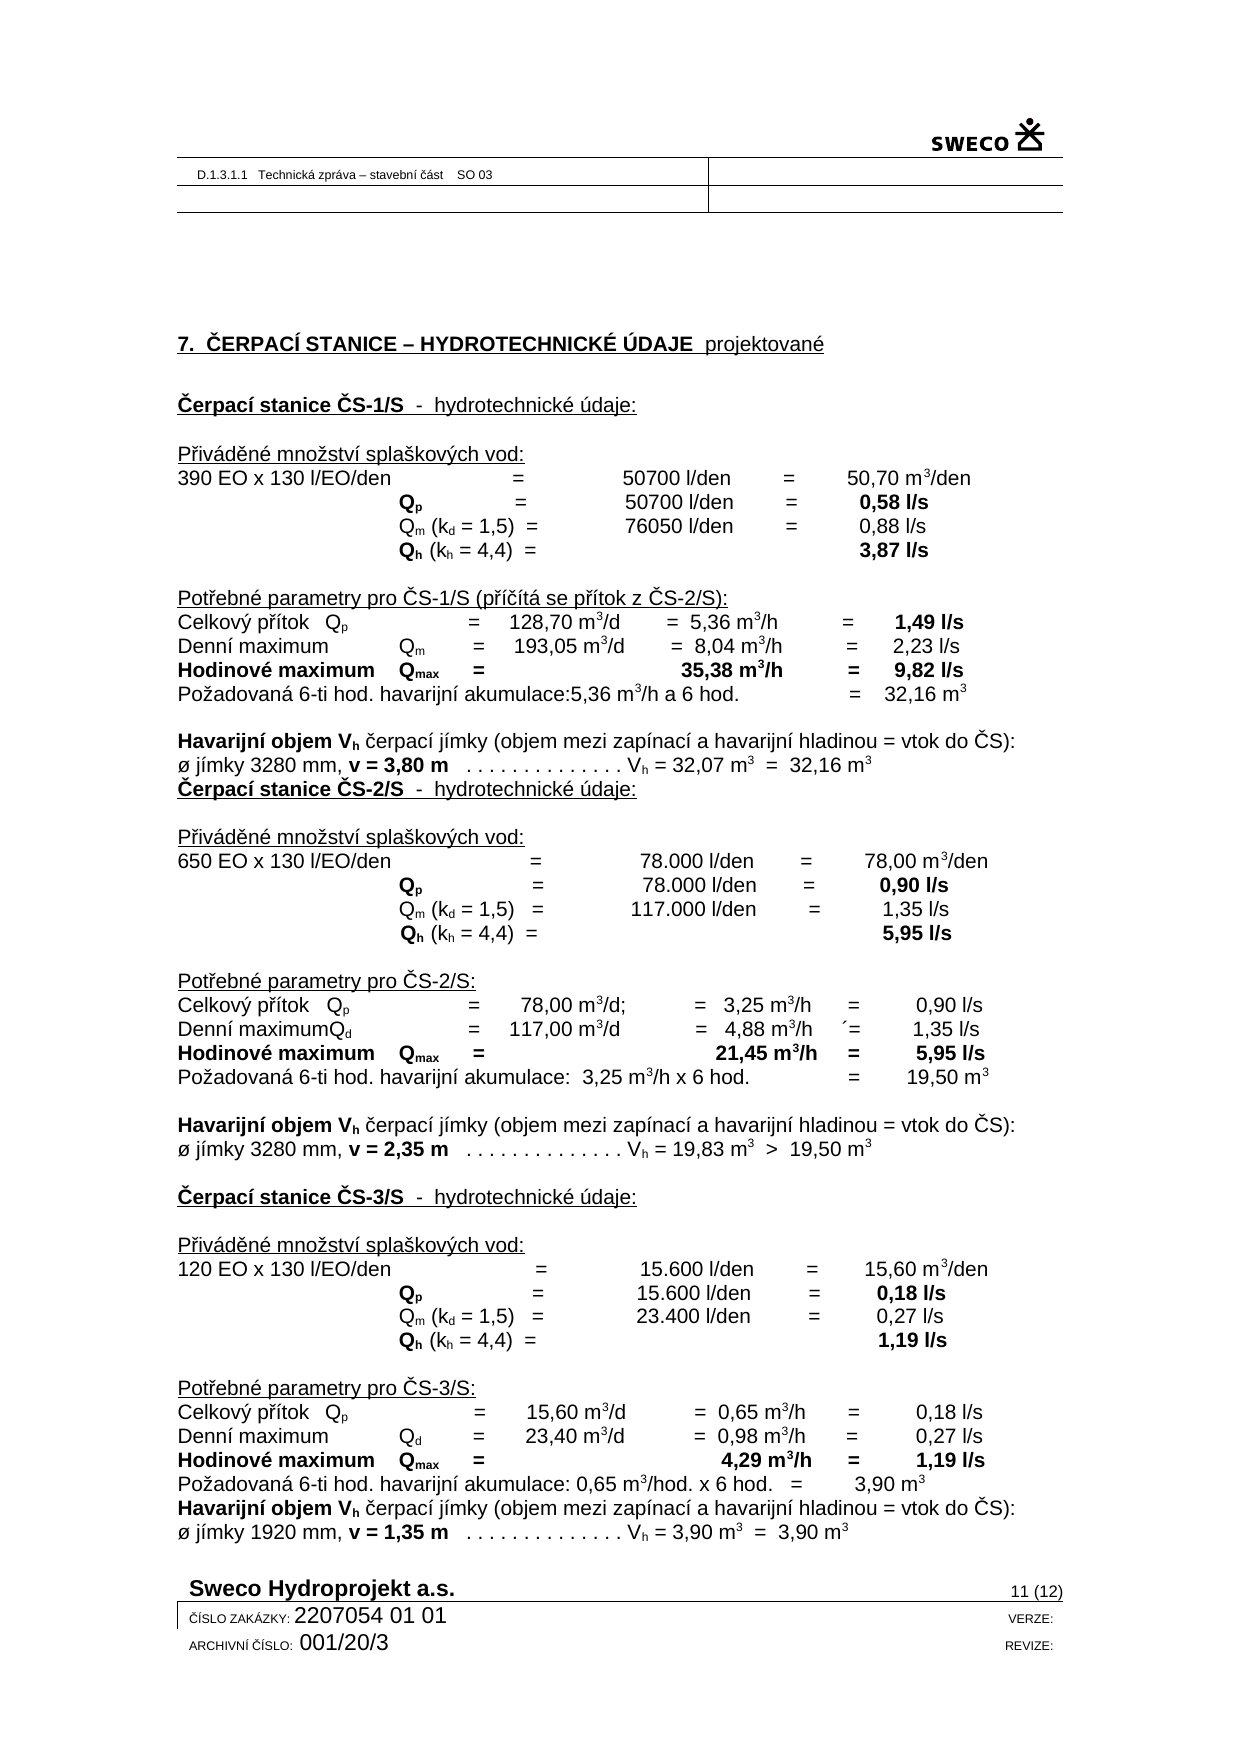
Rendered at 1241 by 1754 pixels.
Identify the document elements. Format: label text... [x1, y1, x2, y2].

text Qh (kh = 4,4) = 3,87 l/s [177, 538, 1063, 562]
text Qp = 78.000 l/den = 0,90 l/s [177, 873, 1063, 897]
text Hodinové maximum Qmax = 4,29 m3/h = 1,19 l/s [177, 1448, 1063, 1472]
text ø jímky , v = . . . . . . . . . . . . . . Vh = > [177, 1137, 1063, 1161]
text Havarijní objem Vh čerpací jímky (objem mezi zapínací a havarijní hladinou = vtok do ČS): [177, 729, 1063, 753]
text Denní maximum Qd = 23,40 m3/d = 0,98 m3/h = 0,27 l/s [177, 1424, 1063, 1448]
text Qm (kd = 1,5) = 23.400 l/den = 0,27 l/s [177, 1304, 1063, 1328]
text Denní maximumQd = 117,00 m3/d = 4,88 m3/h ´= 1,35 l/s [177, 1017, 1063, 1041]
text Potřebné parametry pro ČS-2/S: [177, 969, 1063, 993]
text ø jímky , v = . . . . . . . . . . . . . . Vh = = [177, 753, 1063, 777]
text Přiváděné množství splaškových vod: [177, 1232, 1063, 1256]
text Celkový přítok Qp = 15,60 m3/d = 0,65 m3/h = 0,18 l/s [177, 1400, 1063, 1424]
text Potřebné parametry pro ČS-1/S (příčítá se přítok z ČS-2/S): [177, 586, 1063, 609]
text Denní maximum Qm = 193,05 m3/d = 8,04 m3/h = 2,23 l/s [177, 633, 1063, 657]
text 7. Čerpací stanice – hydrotechnické údaje projektované [177, 332, 1063, 356]
text 390 EO x 130 l/EO/den = 50700 l/den = 50,70 m3/den [177, 466, 1063, 490]
text Qm (kd = 1,5) = 117.000 l/den = 1,35 l/s Qh (kh = 4,4) = 5,95 l/s [177, 897, 1063, 945]
text Havarijní objem Vh čerpací jímky (objem mezi zapínací a havarijní hladinou = vtok do ČS): [177, 1496, 1063, 1520]
text Celkový přítok Qp = 78,00 m3/d; = 3,25 m3/h = 0,90 l/s [177, 993, 1063, 1017]
text Čerpací stanice ČS-3/S - hydrotechnické údaje: [177, 1184, 1063, 1208]
text Hodinové maximum Qmax = 35,38 m3/h = 9,82 l/s [177, 657, 1063, 681]
text Qm (kd = 1,5) = 76050 l/den = 0,88 l/s [177, 514, 1063, 538]
text Qh (kh = 4,4) = 1,19 l/s [177, 1328, 1063, 1352]
text 650 EO x 130 l/EO/den = 78.000 l/den = 78,00 m3/den [177, 849, 1063, 873]
text Požadovaná 6-ti hod. havarijní akumulace: 3,25 m3/h x 6 hod. = [177, 1065, 1063, 1089]
text Hodinové maximum Qmax = 21,45 m3/h = 5,95 l/s [177, 1041, 1063, 1065]
text Požadovaná 6-ti hod. havarijní akumulace:5,36 m3/h a 6 hod. = [177, 681, 1063, 705]
text Havarijní objem Vh čerpací jímky (objem mezi zapínací a havarijní hladinou = vtok do ČS): [177, 1113, 1063, 1137]
text Přiváděné množství splaškových vod: [177, 442, 1063, 466]
text Celkový přítok Qp = 128,70 m3/d = 5,36 m3/h = 1,49 l/s [177, 609, 1063, 633]
text Potřebné parametry pro ČS-3/S: [177, 1376, 1063, 1400]
text Požadovaná 6-ti hod. havarijní akumulace: 0,65 m3/hod. x 6 hod. = [177, 1472, 1063, 1496]
text Qp = 50700 l/den = 0,58 l/s [177, 490, 1063, 514]
text 120 EO x 130 l/EO/den = 15.600 l/den = 15,60 m3/den [177, 1256, 1063, 1280]
text ø jímky , v = . . . . . . . . . . . . . . Vh = = 3,90 m3 [177, 1520, 1063, 1544]
text Přiváděné množství splaškových vod: [177, 825, 1063, 849]
text Čerpací stanice ČS-1/S - hydrotechnické údaje: [177, 393, 1063, 417]
text Čerpací stanice ČS-2/S - hydrotechnické údaje: [177, 777, 1063, 801]
text Qp = 15.600 l/den = 0,18 l/s [177, 1280, 1063, 1304]
